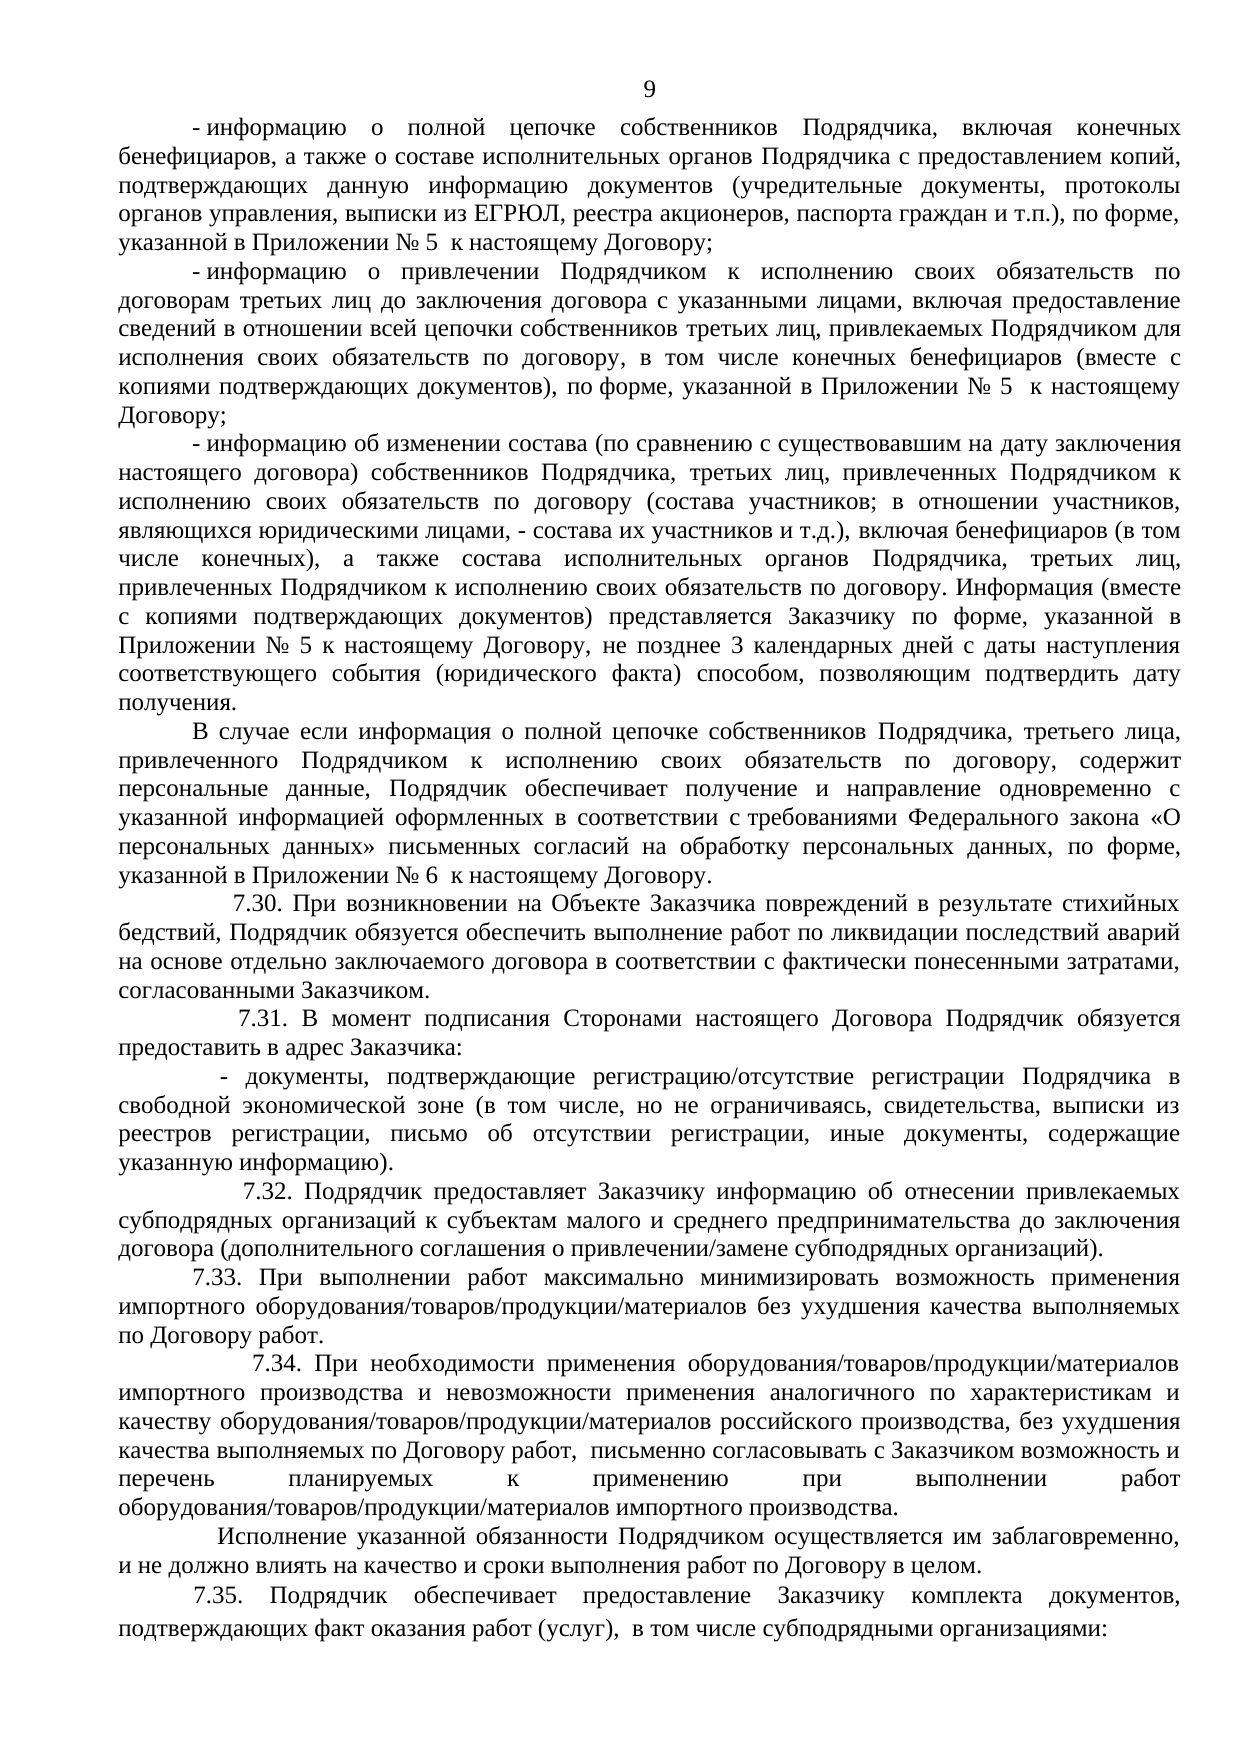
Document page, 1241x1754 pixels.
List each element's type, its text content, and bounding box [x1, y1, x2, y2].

text - информацию о привлечении Подрядчиком к исполнению своих обязательств по договорам третьих лиц до заключения договора с указанными лицами, включая предоставление сведений в отношении всей цепочки собственников третьих лиц, привлекаемых Подрядчиком для исполнения своих обязательств по договору, в том числе конечных бенефициаров (вместе с копиями подтверждающих документов), по форме, указанной в Приложении № 5 к настоящему Договору; [118, 256, 1181, 428]
text Исполнение указанной обязанности Подрядчиком осуществляется им заблаговременно, и не должно влиять на качество и сроки выполнения работ по Договору в целом. [118, 1521, 1181, 1578]
text 7.33. При выполнении работ максимально минимизировать возможность применения импортного оборудования/товаров/продукции/материалов без ухудшения качества выполняемых по Договору работ. [118, 1262, 1181, 1348]
text - документы, подтверждающие регистрацию/отсутствие регистрации Подрядчика в свободной экономической зоне (в том числе, но не ограничиваясь, свидетельства, выписки из реестров регистрации, письмо об отсутствии регистрации, иные документы, содержащие указанную информацию). [118, 1061, 1181, 1176]
text 7.32. Подрядчик предоставляет Заказчику информацию об отнесении привлекаемых субподрядных организаций к субъектам малого и среднего предпринимательства до заключения договора (дополнительного соглашения о привлечении/замене субподрядных организаций). [118, 1176, 1181, 1262]
text - информацию о полной цепочке собственников Подрядчика, включая конечных бенефициаров, а также о составе исполнительных органов Подрядчика с предоставлением копий, подтверждающих данную информацию документов (учредительные документы, протоколы органов управления, выписки из ЕГРЮЛ, реестра акционеров, паспорта граждан и т.п.), по форме, указанной в Приложении № 5 к настоящему Договору; [118, 112, 1181, 256]
text 7.34. При необходимости применения оборудования/товаров/продукции/материалов импортного производства и невозможности применения аналогичного по характеристикам и качеству оборудования/товаров/продукции/материалов российского производства, без ухудшения качества выполняемых по Договору работ, письменно согласовывать с Заказчиком возможность и перечень планируемых к применению при выполнении работ оборудования/товаров/продукции/материалов импортного производства. [118, 1348, 1181, 1521]
text 7.30. При возникновении на Объекте Заказчика повреждений в результате стихийных бедствий, Подрядчик обязуется обеспечить выполнение работ по ликвидации последствий аварий на основе отдельно заключаемого договора в соответствии с фактически понесенными затратами, согласованными Заказчиком. [118, 888, 1181, 1003]
text - информацию об изменении состава (по сравнению с существовавшим на дату заключения настоящего договора) собственников Подрядчика, третьих лиц, привлеченных Подрядчиком к исполнению своих обязательств по договору (состава участников; в отношении участников, являющихся юридическими лицами, - состава их участников и т.д.), включая бенефициаров (в том числе конечных), а также состава исполнительных органов Подрядчика, третьих лиц, привлеченных Подрядчиком к исполнению своих обязательств по договору. Информация (вместе с копиями подтверждающих документов) представляется Заказчику по форме, указанной в Приложении № 5 к настоящему Договору, не позднее 3 календарных дней с даты наступления соответствующего события (юридического факта) способом, позволяющим подтвердить дату получения. [118, 428, 1181, 716]
text 7.31. В момент подписания Сторонами настоящего Договора Подрядчик обязуется предоставить в адрес Заказчика: [118, 1003, 1181, 1061]
text В случае если информация о полной цепочке собственников Подрядчика, третьего лица, привлеченного Подрядчиком к исполнению своих обязательств по договору, содержит персональные данные, Подрядчик обеспечивает получение и направление одновременно с указанной информацией оформленных в соответствии с требованиями Федерального закона «О персональных данных» письменных согласий на обработку персональных данных, по форме, указанной в Приложении № 6 к настоящему Договору. [118, 716, 1181, 888]
text 7.35. Подрядчик обеспечивает предоставление Заказчику комплекта документов, подтверждающих факт оказания работ (услуг), в том числе субподрядными организациями: [118, 1580, 1181, 1642]
